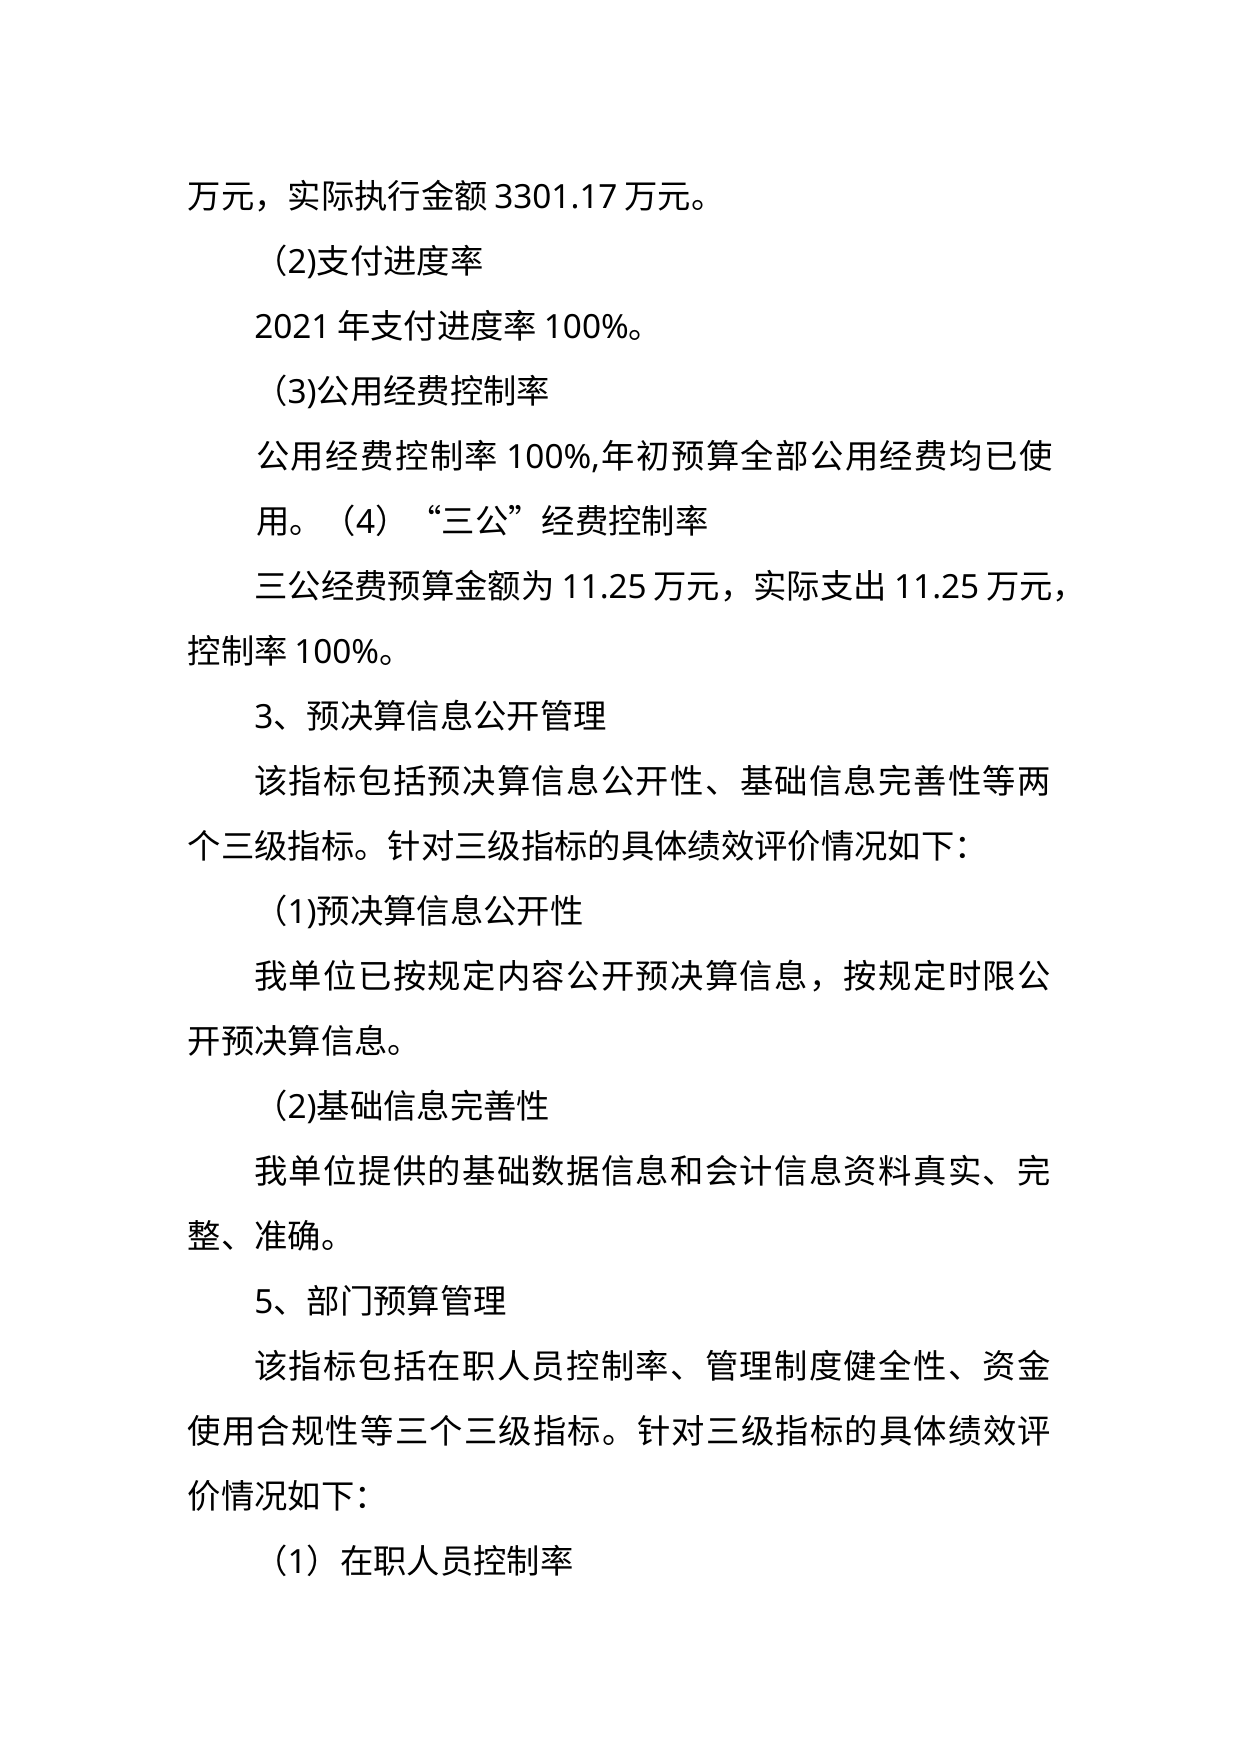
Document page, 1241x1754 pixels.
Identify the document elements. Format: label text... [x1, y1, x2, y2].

text 三公经费预算金额为11.25万元，实际支出11.25万元，控制率100%。 [187, 552, 1053, 682]
text （2)支付进度率 [187, 227, 1053, 292]
list 部门预算管理 [187, 1267, 1053, 1332]
text （1)预决算信息公开性 [187, 877, 1053, 942]
text （3)公用经费控制率 [187, 357, 1053, 422]
text （2)基础信息完善性 [187, 1072, 1053, 1137]
text 该指标包括在职人员控制率、管理制度健全性、资金使用合规性等三个三级指标。针对三级指标的具体绩效评价情况如下： [187, 1332, 1053, 1527]
text 2021年支付进度率100%。 [187, 292, 1053, 357]
text 公用经费控制率100%,年初预算全部公用经费均已使用。（4）“三公”经费控制率 [256, 422, 1053, 552]
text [187, 162, 1053, 227]
list 在职人员控制率 [187, 1527, 1053, 1592]
text 3、预决算信息公开管理 [187, 682, 1053, 747]
text 我单位提供的基础数据信息和会计信息资料真实、完整、准确。 [187, 1137, 1053, 1267]
text 该指标包括预决算信息公开性、基础信息完善性等两个三级指标。针对三级指标的具体绩效评价情况如下： [187, 747, 1053, 877]
text 我单位已按规定内容公开预决算信息，按规定时限公开预决算信息。 [187, 942, 1053, 1072]
